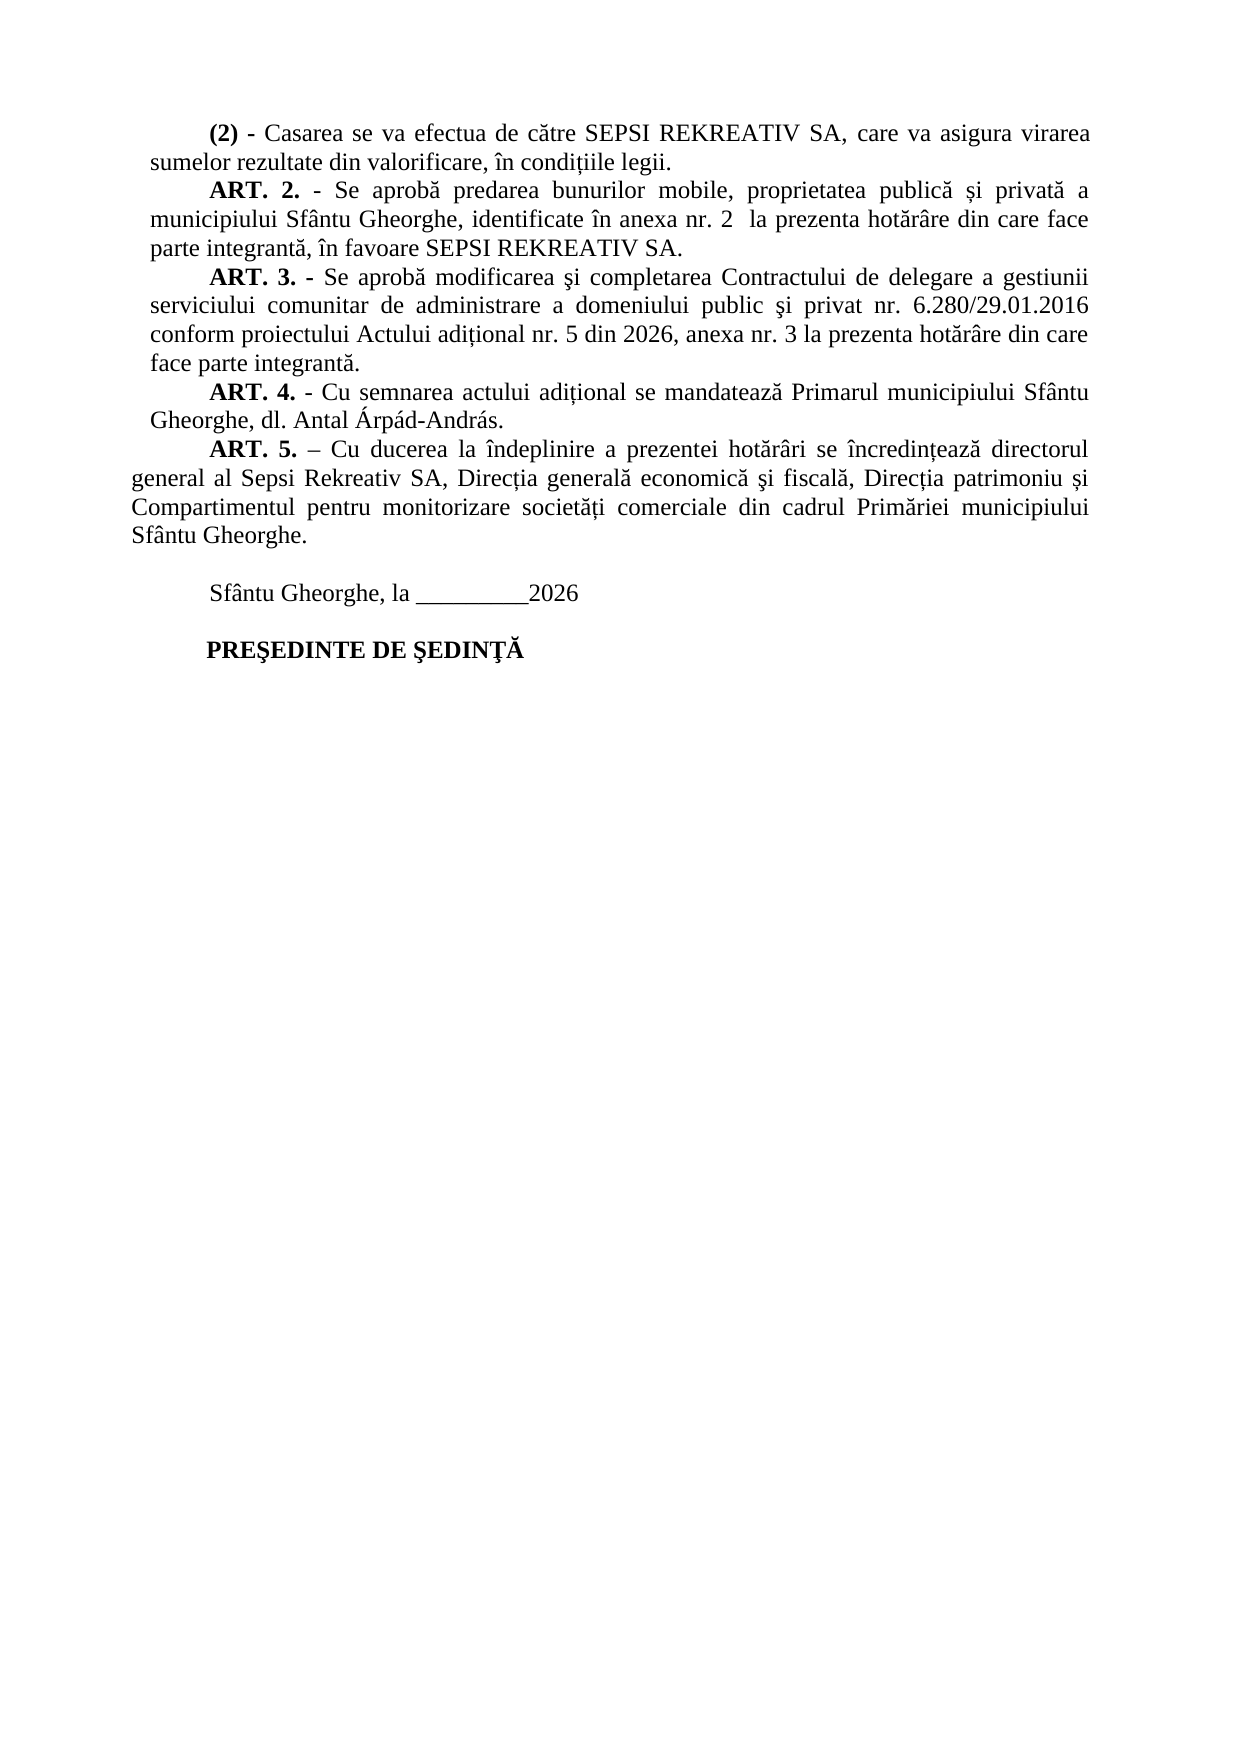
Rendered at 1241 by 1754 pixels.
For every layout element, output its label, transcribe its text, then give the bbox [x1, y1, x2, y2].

text (2) - Casarea se va efectua de către SEPSI REKREATIV SA, care va asigura virarea sumelor rezultate din valorificare, în condițiile legii. [150, 118, 1090, 176]
text PREŞEDINTE DE ŞEDINŢĂ [150, 636, 1090, 664]
text Sfântu Gheorghe, la _________2026 [150, 578, 1090, 607]
text ART. 2. - Se aprobă predarea bunurilor mobile, proprietatea publică și privată a municipiului Sfântu Gheorghe, identificate în anexa nr. 2 la prezenta hotărâre din care face parte integrantă, în favoare SEPSI REKREATIV SA. [150, 176, 1090, 262]
text ART. 3. - Se aprobă modificarea şi completarea Contractului de delegare a gestiunii serviciului comunitar de administrare a domeniului public şi privat nr. 6.280/29.01.2016 conform proiectului Actului adițional nr. 5 din 2026, anexa nr. 3 la prezenta hotărâre din care face parte integrantă. [150, 262, 1090, 377]
text ART. 4. - Cu semnarea actului adițional se mandatează Primarul municipiului Sfântu Gheorghe, dl. Antal Árpád-András. [150, 377, 1090, 434]
text ART. 5. – Cu ducerea la îndeplinire a prezentei hotărâri se încredințează directorul general al Sepsi Rekreativ SA, Direcția generală economică şi fiscală, Direcția patrimoniu și Compartimentul pentru monitorizare societăți comerciale din cadrul Primăriei municipiului Sfântu Gheorghe. [131, 434, 1090, 549]
